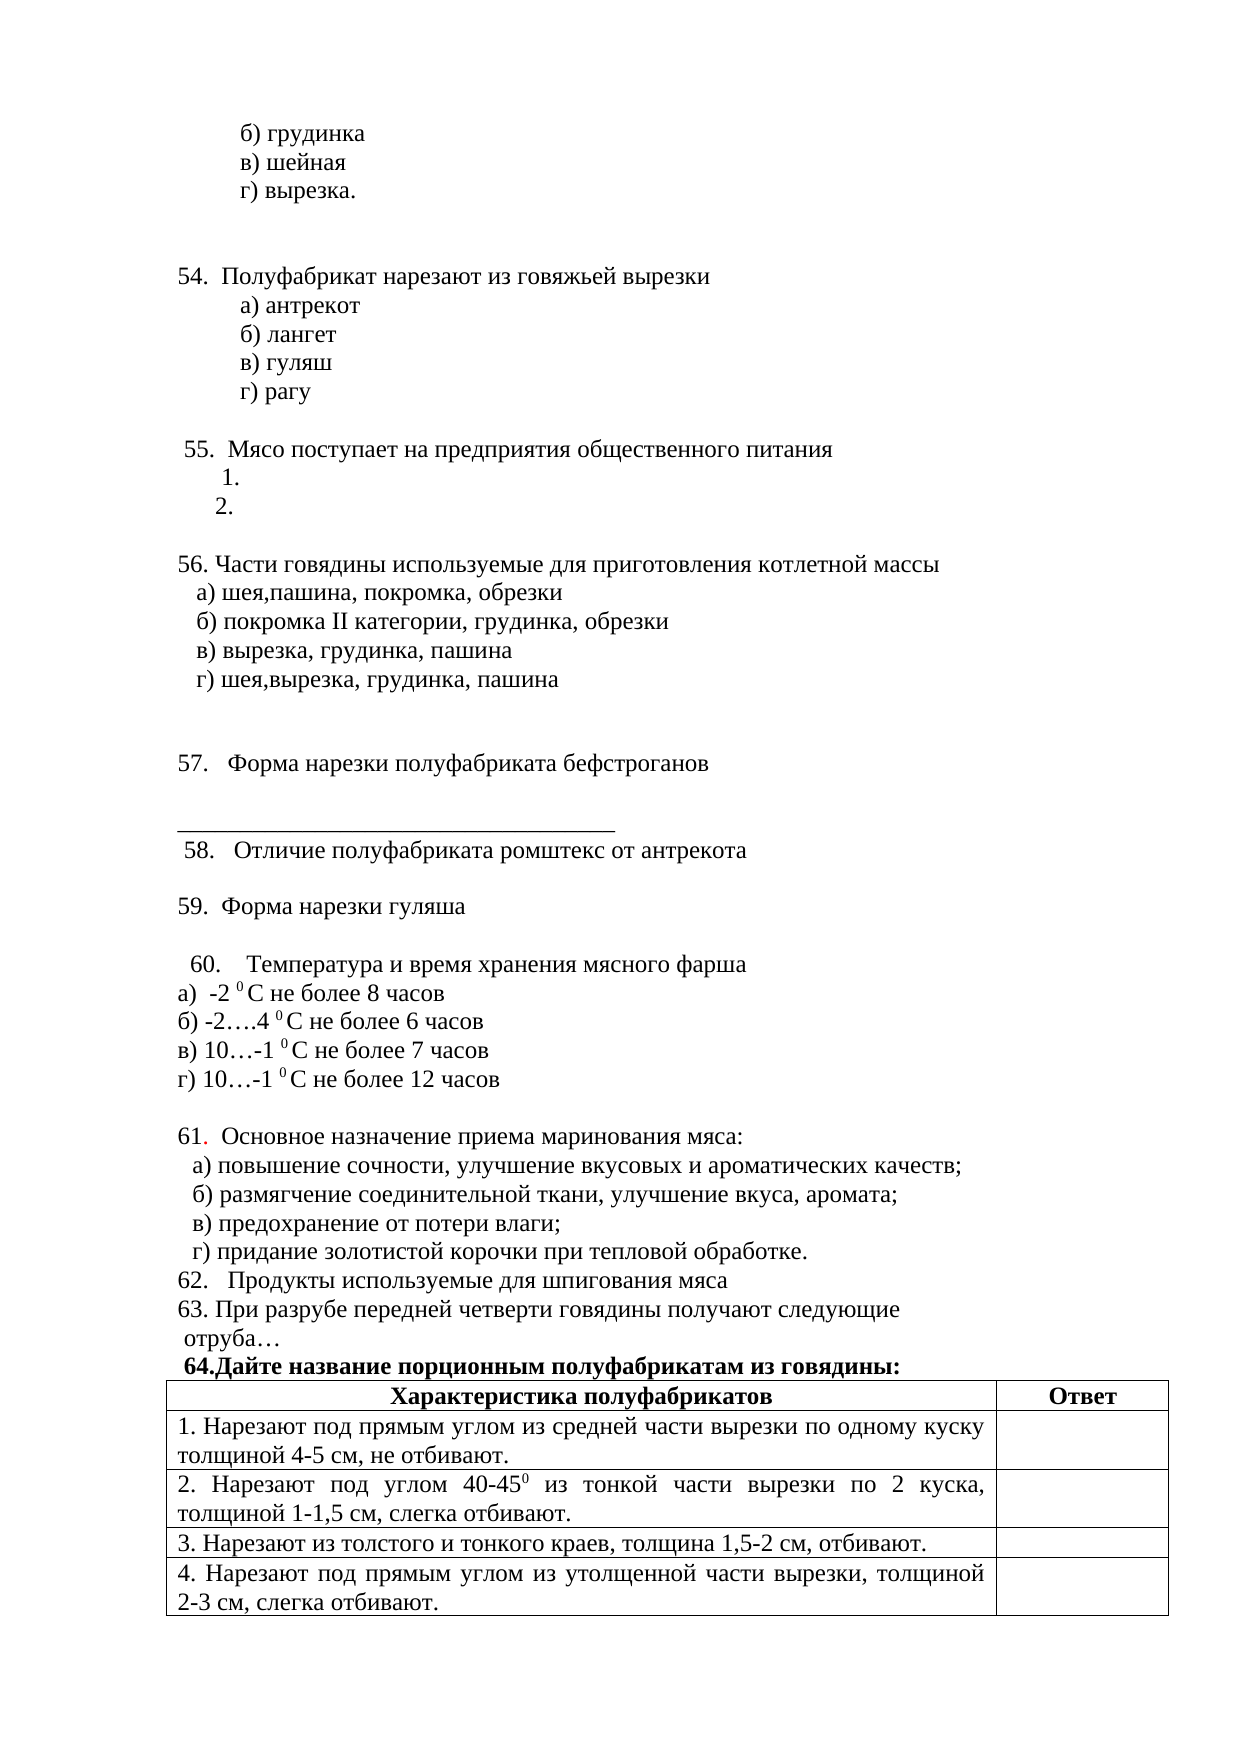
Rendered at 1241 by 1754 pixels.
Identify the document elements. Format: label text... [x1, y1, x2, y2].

table_cell [997, 1470, 1168, 1527]
text 2. [177, 491, 1152, 520]
table_cell 4. Нарезают под прямым углом из утолщенной части вырезки, толщиной 2-, слегка отбивают. [167, 1558, 996, 1615]
text 62. Продукты используемые для шпигования мяса [177, 1265, 1152, 1294]
text б) покромка II категории, грудинка, обрезки [177, 606, 1152, 635]
text г) шея,вырезка, грудинка, пашина [177, 664, 1152, 692]
table_cell 2. Нарезают под углом 40-450 из тонкой части вырезки по 2 куска, толщиной 1-, слегка отбивают. [167, 1470, 996, 1527]
text в) шейная [177, 147, 1152, 176]
table_cell 1. Нарезают под прямым углом из средней части вырезки по одному куску толщиной 4-, не отбивают. [167, 1411, 996, 1468]
text а) антрекот [177, 290, 1152, 319]
text 57. Форма нарезки полуфабриката бефстроганов [177, 748, 1152, 777]
text г) вырезка. [177, 176, 1152, 204]
text г) 10…-1 0 С не более 12 часов [177, 1064, 1152, 1093]
text 59. Форма нарезки гуляша [177, 891, 1152, 920]
text а) -2 0 С не более 8 часов [177, 978, 1152, 1006]
text отруба… [177, 1323, 1152, 1351]
text 1. [177, 462, 1152, 491]
text а) шея,пашина, покромка, обрезки [177, 577, 1152, 606]
text б) размягчение соединительной ткани, улучшение вкуса, аромата; [192, 1179, 1152, 1208]
text 60. Температура и время хранения мясного фарша [177, 949, 1152, 978]
text 55. Мясо поступает на предприятия общественного питания [177, 434, 1152, 462]
table_header Характеристика полуфабрикатов [167, 1381, 996, 1410]
text б) грудинка [177, 118, 1152, 147]
text 63. При разрубе передней четверти говядины получают следующие [177, 1294, 1152, 1323]
text г) рагу [177, 376, 1152, 405]
text 56. Части говядины используемые для приготовления котлетной массы [177, 549, 1152, 577]
text в) предохранение от потери влаги; [192, 1208, 1152, 1236]
table_cell [997, 1558, 1168, 1615]
text г) придание золотистой корочки при тепловой обработке. [192, 1236, 1152, 1265]
text в) 10…-1 0 С не более 7 часов [177, 1035, 1152, 1064]
table_cell [997, 1528, 1168, 1557]
text а) повышение сочности, улучшение вкусовых и ароматических качеств; [192, 1150, 1152, 1179]
text в) вырезка, грудинка, пашина [177, 635, 1152, 664]
table_cell [997, 1411, 1168, 1468]
text б) лангет [177, 319, 1152, 347]
text 58. Отличие полуфабриката ромштекс от антрекота [177, 835, 1152, 863]
text 54. Полуфабрикат нарезают из говяжьей вырезки [177, 261, 1152, 290]
table_cell 3. Нарезают из толстого и тонкого краев, толщина 1,5-, отбивают. [167, 1528, 996, 1557]
text 61. Основное назначение приема маринования мяса: [177, 1121, 1152, 1150]
text 64.Дайте название порционным полуфабрикатам из говядины: [177, 1351, 1152, 1380]
text в) гуляш [177, 347, 1152, 376]
table_header Ответ [997, 1381, 1168, 1410]
text б) -2….4 0 С не более 6 часов [177, 1006, 1152, 1035]
text ___________________________________ [177, 806, 1152, 835]
